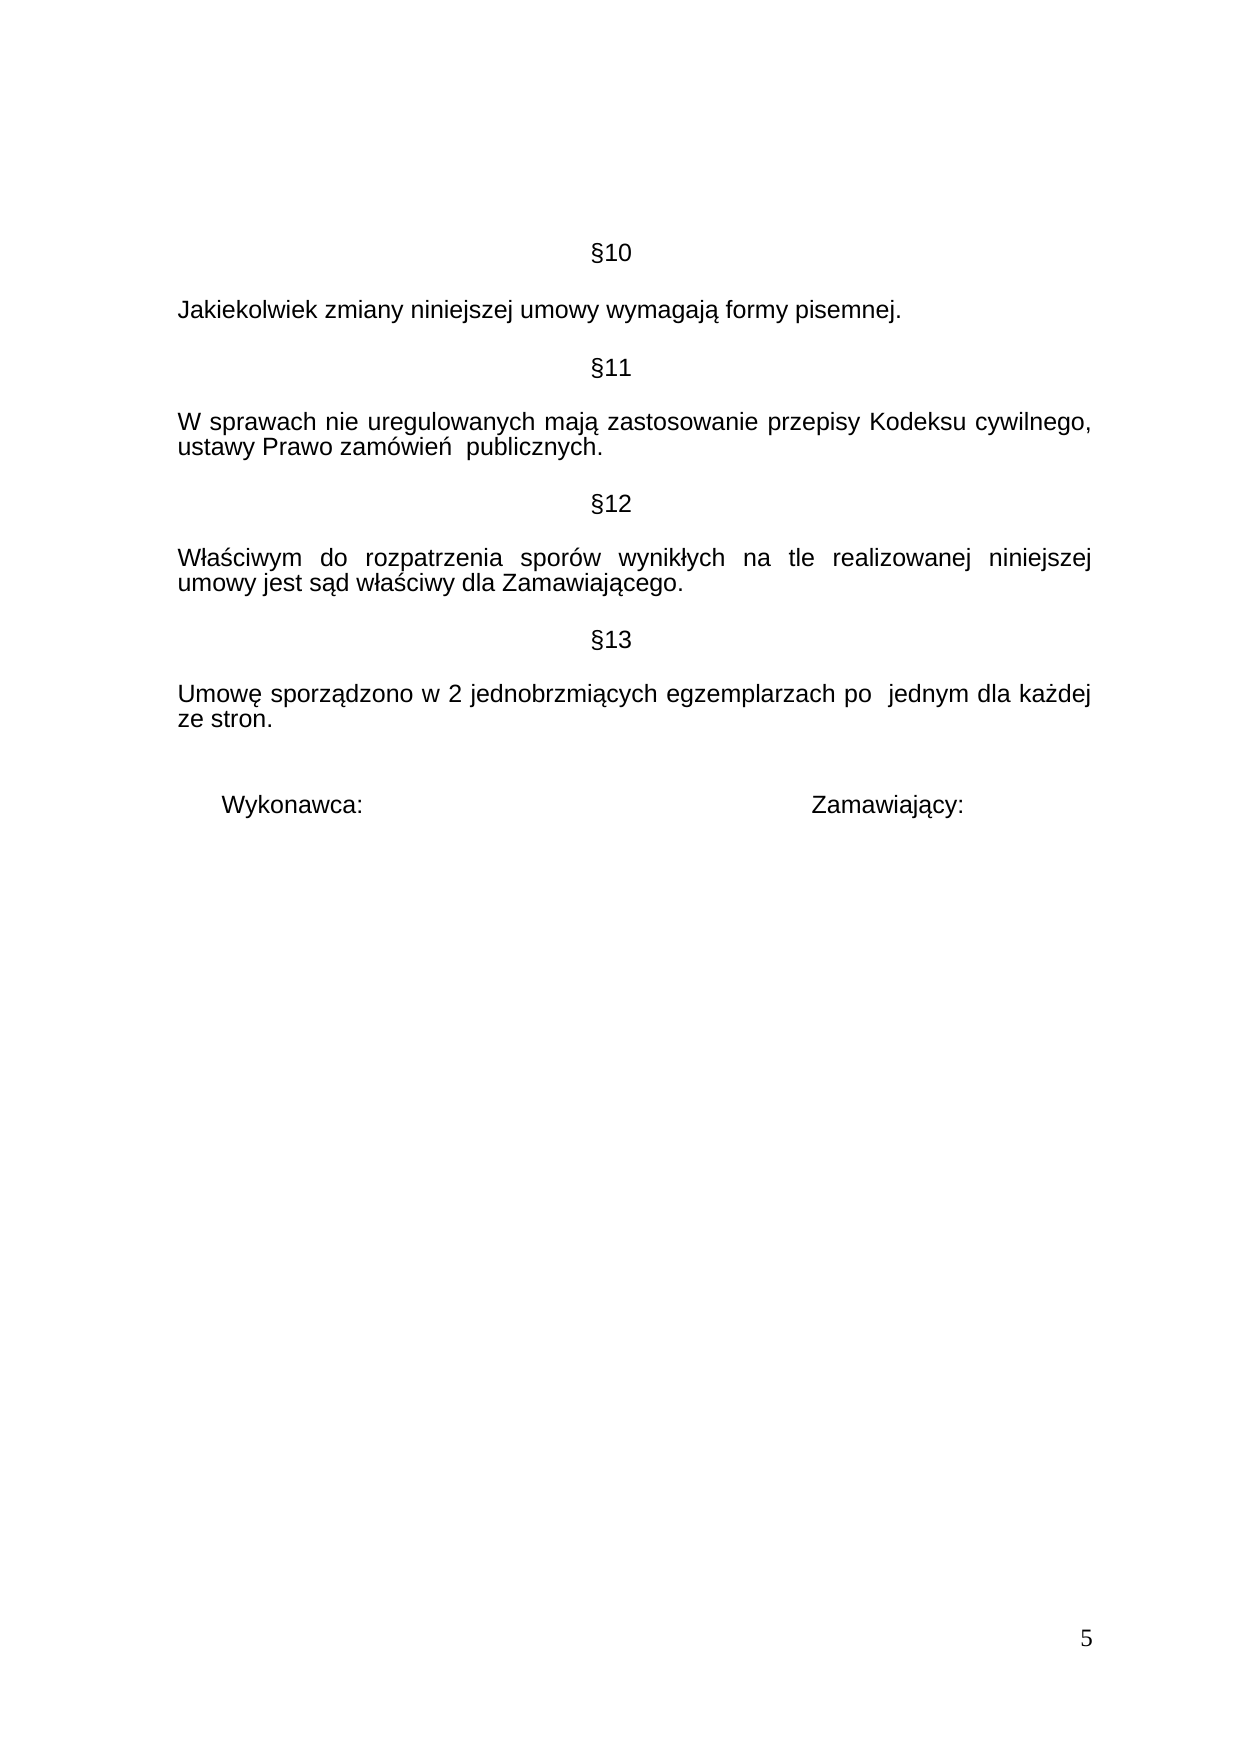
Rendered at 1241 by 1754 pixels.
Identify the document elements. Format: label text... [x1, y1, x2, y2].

text §10 [516, 238, 1093, 266]
text W sprawach nie uregulowanych mają zastosowanie przepisy Kodeksu cywilnego, ustawy Prawo zamówień publicznych. [177, 410, 1093, 460]
text §11 [590, 353, 1093, 381]
text Umowę sporządzono w 2 jednobrzmiących egzemplarzach po jednym dla każdej ze stron. [177, 683, 1093, 733]
text Jakiekolwiek zmiany niniejszej umowy wymagają formy pisemnej. [177, 295, 1093, 324]
text §12 [516, 489, 1093, 518]
text §13 [516, 625, 1093, 654]
text Właściwym do rozpatrzenia sporów wynikłych na tle realizowanej niniejszej umowy jest sąd właściwy dla Zamawiającego. [177, 546, 1093, 596]
text Wykonawca: Zamawiający: [148, 790, 1093, 819]
